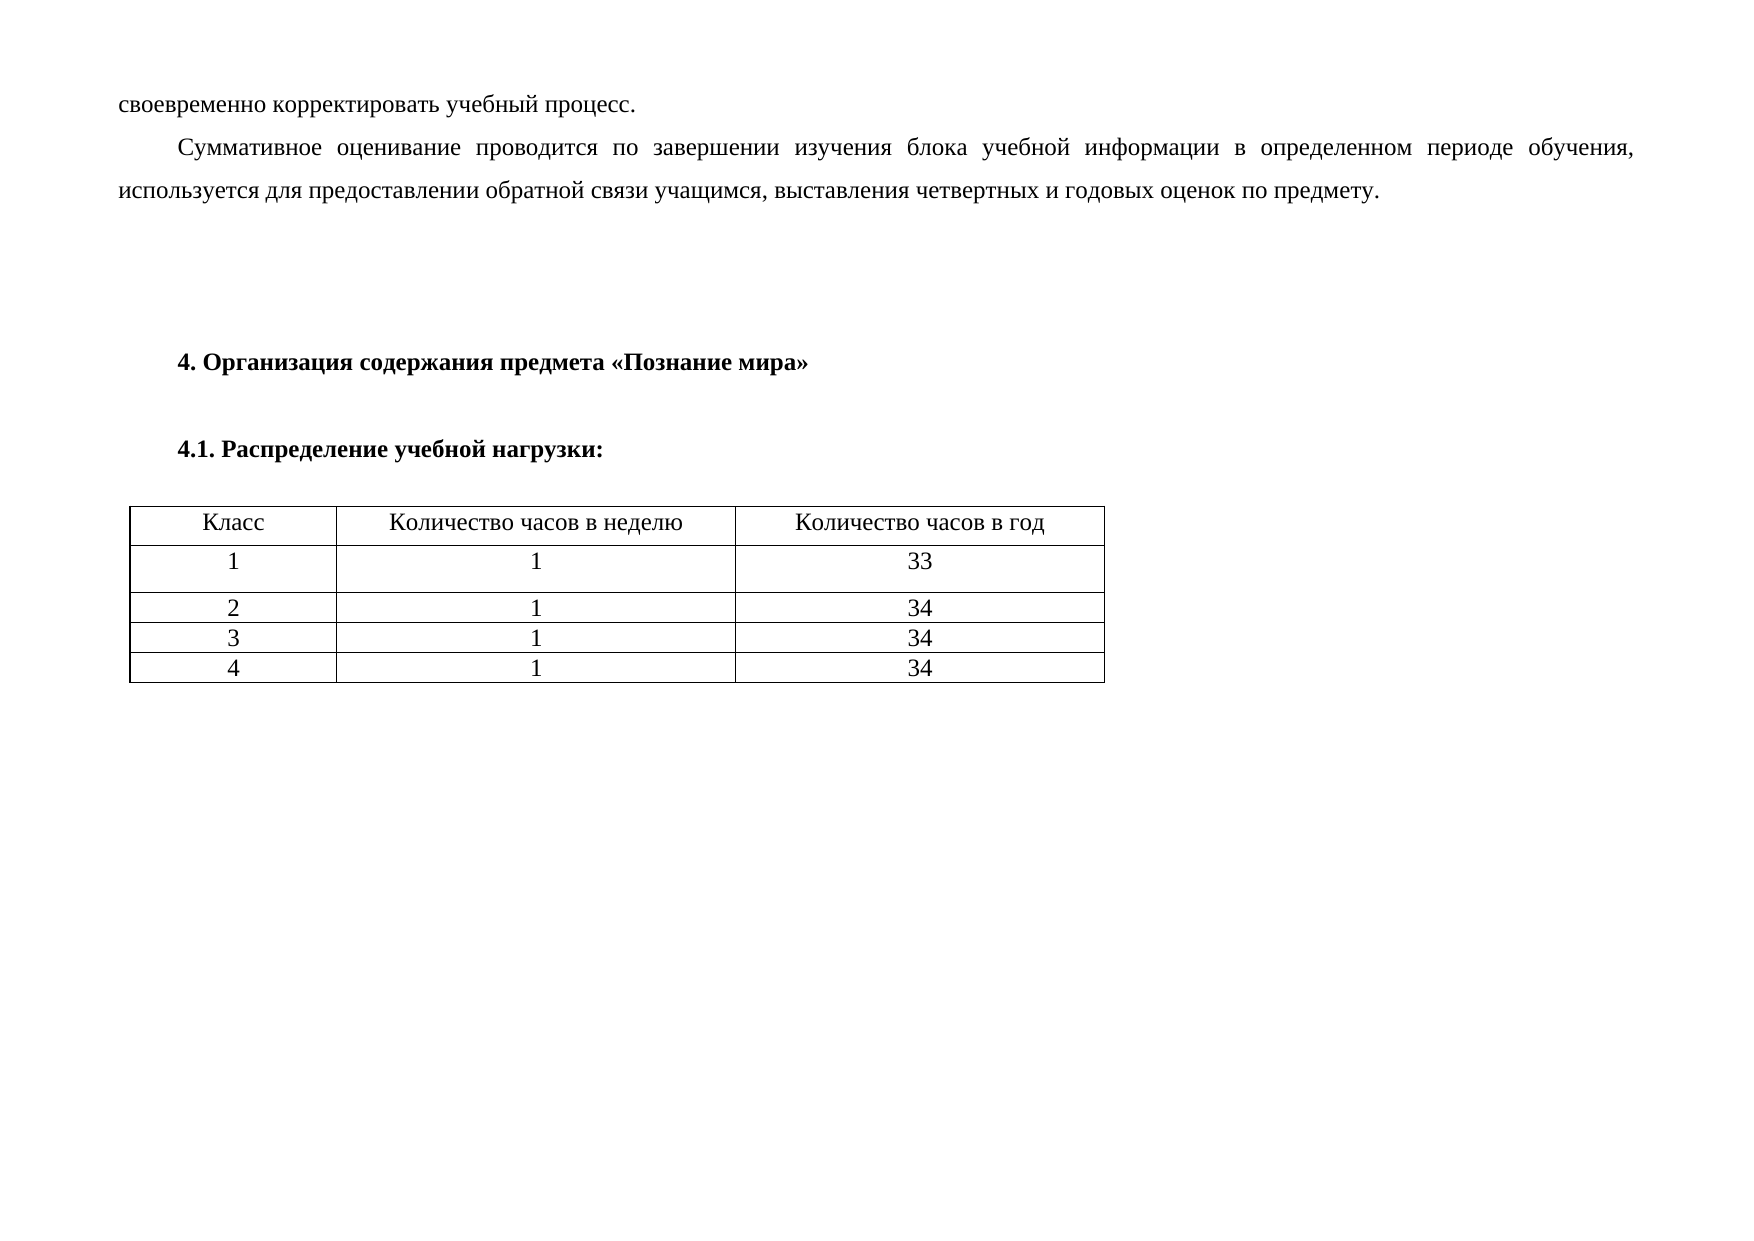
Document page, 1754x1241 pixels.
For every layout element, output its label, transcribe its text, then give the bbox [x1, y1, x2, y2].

text Суммативное оценивание проводится по завершении изучения блока учебной информации в определенном периоде обучения, используется для предоставлении обратной связи учащимся, выставления четвертных и годовых оценок по предмету. [118, 132, 1636, 204]
table_cell 34 [736, 653, 1104, 682]
table_header Количество часов в год [736, 507, 1104, 545]
text 4.1. Распределение учебной нагрузки: [118, 434, 1636, 462]
table_cell 1 [337, 546, 735, 592]
table_cell 34 [736, 593, 1104, 622]
table_cell 4 [131, 653, 336, 682]
table_cell 1 [337, 623, 735, 652]
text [118, 89, 1636, 117]
text 4. Организация содержания предмета «Познание мира» [118, 347, 1636, 376]
table_cell 3 [131, 623, 336, 652]
table_cell 2 [131, 593, 336, 622]
table_cell 34 [736, 623, 1104, 652]
table_cell 33 [736, 546, 1104, 592]
table_cell 1 [337, 653, 735, 682]
table_cell 1 [131, 546, 336, 592]
table_header Класс [131, 507, 336, 545]
table_header Количество часов в неделю [337, 507, 735, 545]
table_cell 1 [337, 593, 735, 622]
